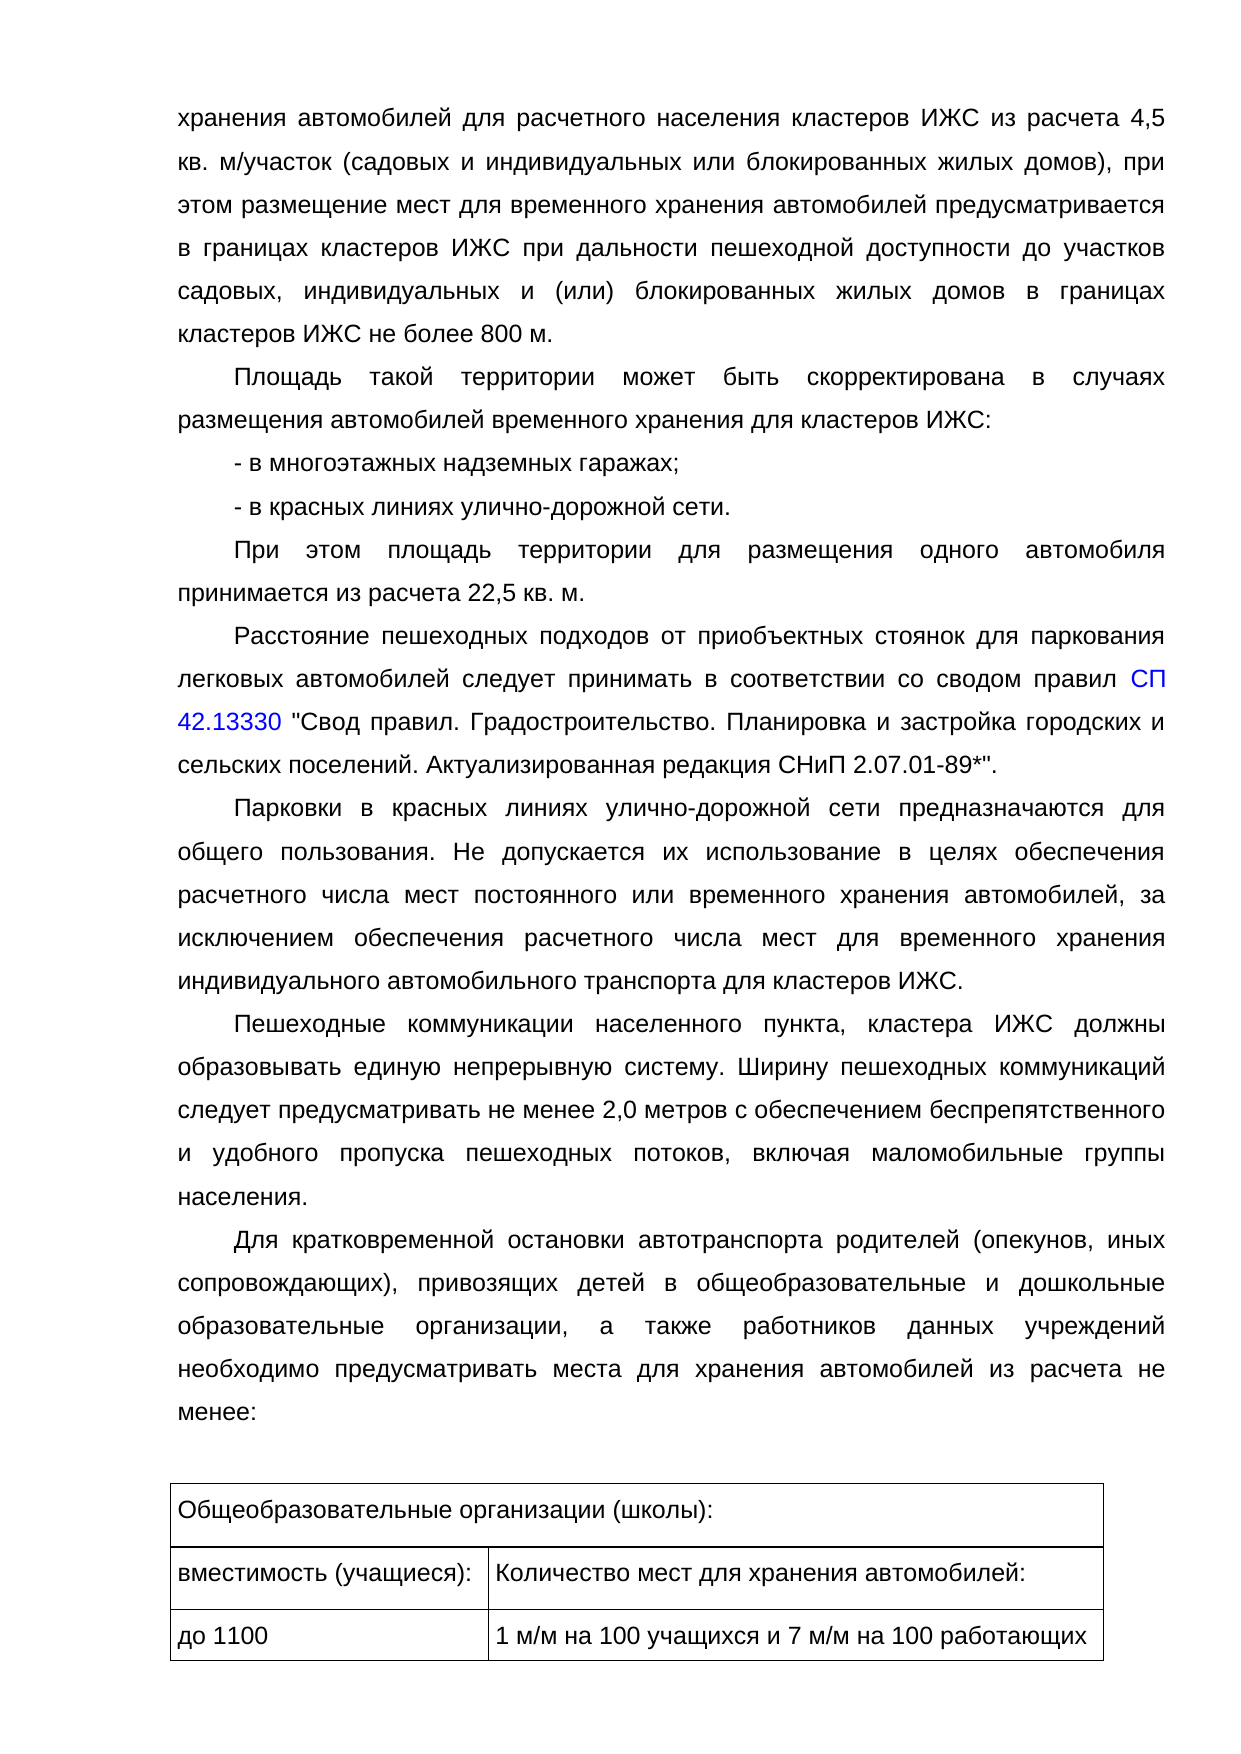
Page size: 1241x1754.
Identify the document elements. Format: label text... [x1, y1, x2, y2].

table_cell вместимость (учащиеся): [171, 1548, 488, 1609]
text - в многоэтажных надземных гаражах; [177, 448, 1166, 477]
text При этом площадь территории для размещения одного автомобиля принимается из расчета 22,5 кв. м. [177, 534, 1166, 606]
text Пешеходные коммуникации населенного пункта, кластера ИЖС должны образовывать единую непрерывную систему. Ширину пешеходных коммуникаций следует предусматривать не менее 2,0 метров с обеспечением беспрепятственного и удобного пропуска пешеходных потоков, включая маломобильные группы населения. [177, 1009, 1166, 1210]
text Расстояние пешеходных подходов от приобъектных стоянок для паркования легковых автомобилей следует принимать в соответствии со сводом правил СП 42.13330 "Свод правил. Градостроительство. Планировка и застройка городских и сельских поселений. Актуализированная редакция СНиП 2.07.01-89*". [177, 621, 1166, 779]
text Парковки в красных линиях улично-дорожной сети предназначаются для общего пользования. Не допускается их использование в целях обеспечения расчетного числа мест постоянного или временного хранения автомобилей, за исключением обеспечения расчетного числа мест для временного хранения индивидуального автомобильного транспорта для кластеров ИЖС. [177, 793, 1166, 994]
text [177, 103, 1166, 348]
table_header Общеобразовательные организации (школы): [171, 1484, 1103, 1546]
text Для кратковременной остановки автотранспорта родителей (опекунов, иных сопровождающих), привозящих детей в общеобразовательные и дошкольные образовательные организации, а также работников данных учреждений необходимо предусматривать места для хранения автомобилей из расчета не менее: [177, 1224, 1166, 1426]
table_cell Количество мест для хранения автомобилей: [489, 1548, 1103, 1609]
table_cell до 1100 [171, 1610, 488, 1660]
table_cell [489, 1610, 1103, 1660]
text - в красных линиях улично-дорожной сети. [177, 491, 1166, 520]
text Площадь такой территории может быть скорректирована в случаях размещения автомобилей временного хранения для кластеров ИЖС: [177, 362, 1166, 434]
